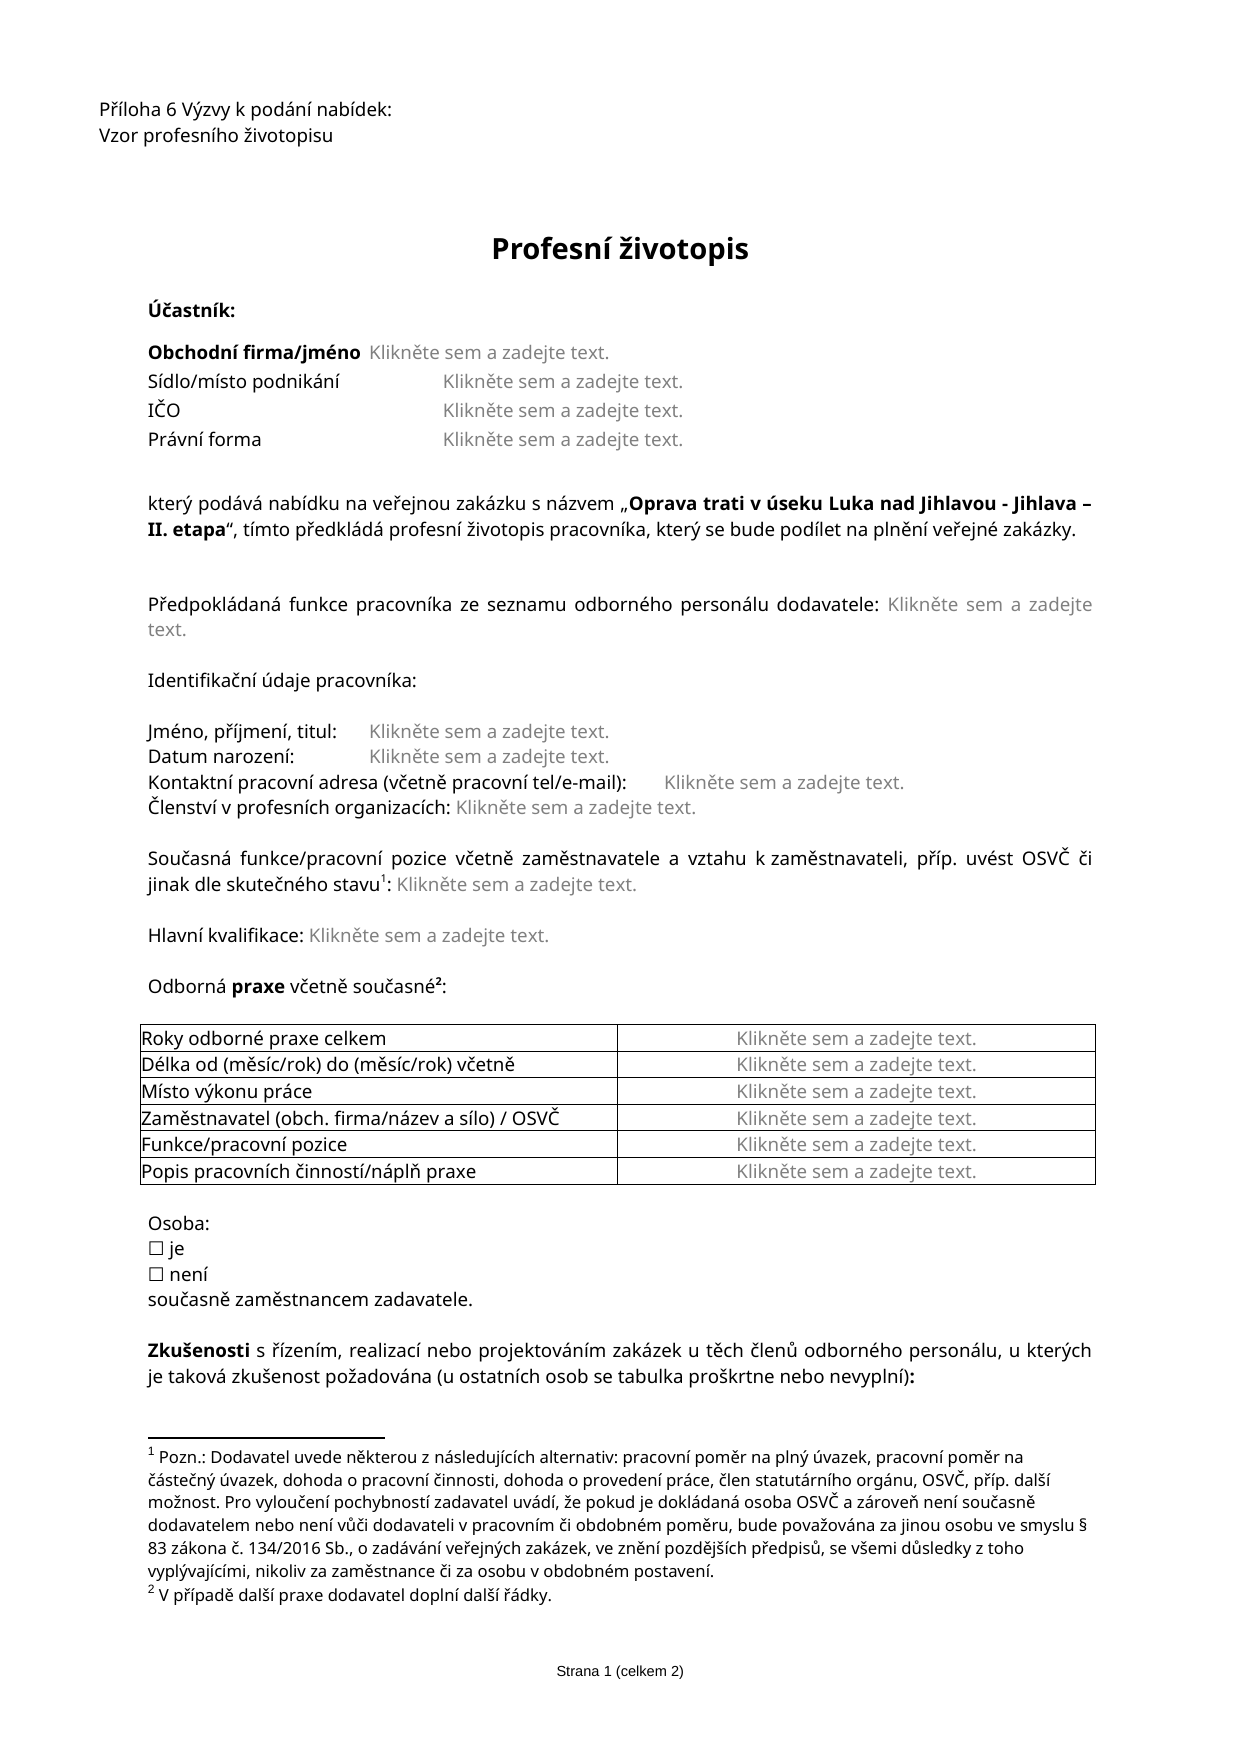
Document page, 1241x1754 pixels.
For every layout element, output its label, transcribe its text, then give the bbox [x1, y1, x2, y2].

text Účastník: [148, 293, 1093, 324]
text Jméno, příjmení, titul: [148, 718, 1093, 743]
text Osoba: [148, 1210, 1093, 1236]
text je [148, 1236, 1093, 1261]
table_cell [618, 1131, 1095, 1157]
table_cell [618, 1078, 1095, 1104]
text Kontaktní pracovní adresa (včetně pracovní tel/e-mail): [148, 769, 1093, 794]
text není [148, 1261, 1093, 1287]
table_cell Funkce/pracovní pozice [141, 1131, 617, 1157]
table_header Roky odborné praxe celkem [141, 1025, 617, 1051]
table_cell Délka od (měsíc/rok) do (měsíc/rok) včetně [141, 1052, 617, 1077]
text Zkušenosti s řízením, realizací nebo projektováním zakázek u těch členů odborného personálu, u kterých je taková zkušenost požadována (u ostatních osob se tabulka proškrtne nebo nevyplní): [148, 1338, 1093, 1389]
text Právní forma [148, 423, 1093, 452]
text současně zaměstnancem zadavatele. [148, 1287, 1093, 1312]
title Profesní životopis [148, 228, 1093, 268]
text Sídlo/místo podnikání [148, 365, 1093, 394]
text Obchodní firma/jméno [148, 336, 1093, 365]
table_cell [618, 1158, 1095, 1183]
text Identifikační údaje pracovníka: [148, 667, 1093, 692]
text Současná funkce/pracovní pozice včetně zaměstnavatele a vztahu k zaměstnavateli, příp. uvést OSVČ či jinak dle skutečného stavu: [148, 846, 1093, 897]
table_cell [618, 1052, 1095, 1077]
table_cell Místo výkonu práce [141, 1078, 617, 1104]
text IČO [148, 394, 1093, 423]
table_cell Zaměstnavatel (obch. firma/název a sílo) / OSVČ [141, 1105, 617, 1130]
text Datum narození: [148, 743, 1093, 769]
text Členství v profesních organizacích: [148, 794, 1093, 820]
table_cell [618, 1105, 1095, 1130]
text Hlavní kvalifikace: [148, 922, 1093, 948]
table_header [618, 1025, 1095, 1051]
text který podává nabídku na veřejnou zakázku s názvem „Oprava trati v úseku Luka nad Jihlavou - Jihlava – II. etapa“, tímto předkládá profesní životopis pracovníka, který se bude podílet na plnění veřejné zakázky. [148, 490, 1093, 541]
text Odborná praxe včetně současné: [148, 973, 1093, 999]
table_cell Popis pracovních činností/náplň praxe [141, 1158, 617, 1183]
text Předpokládaná funkce pracovníka ze seznamu odborného personálu dodavatele: [148, 592, 1093, 642]
